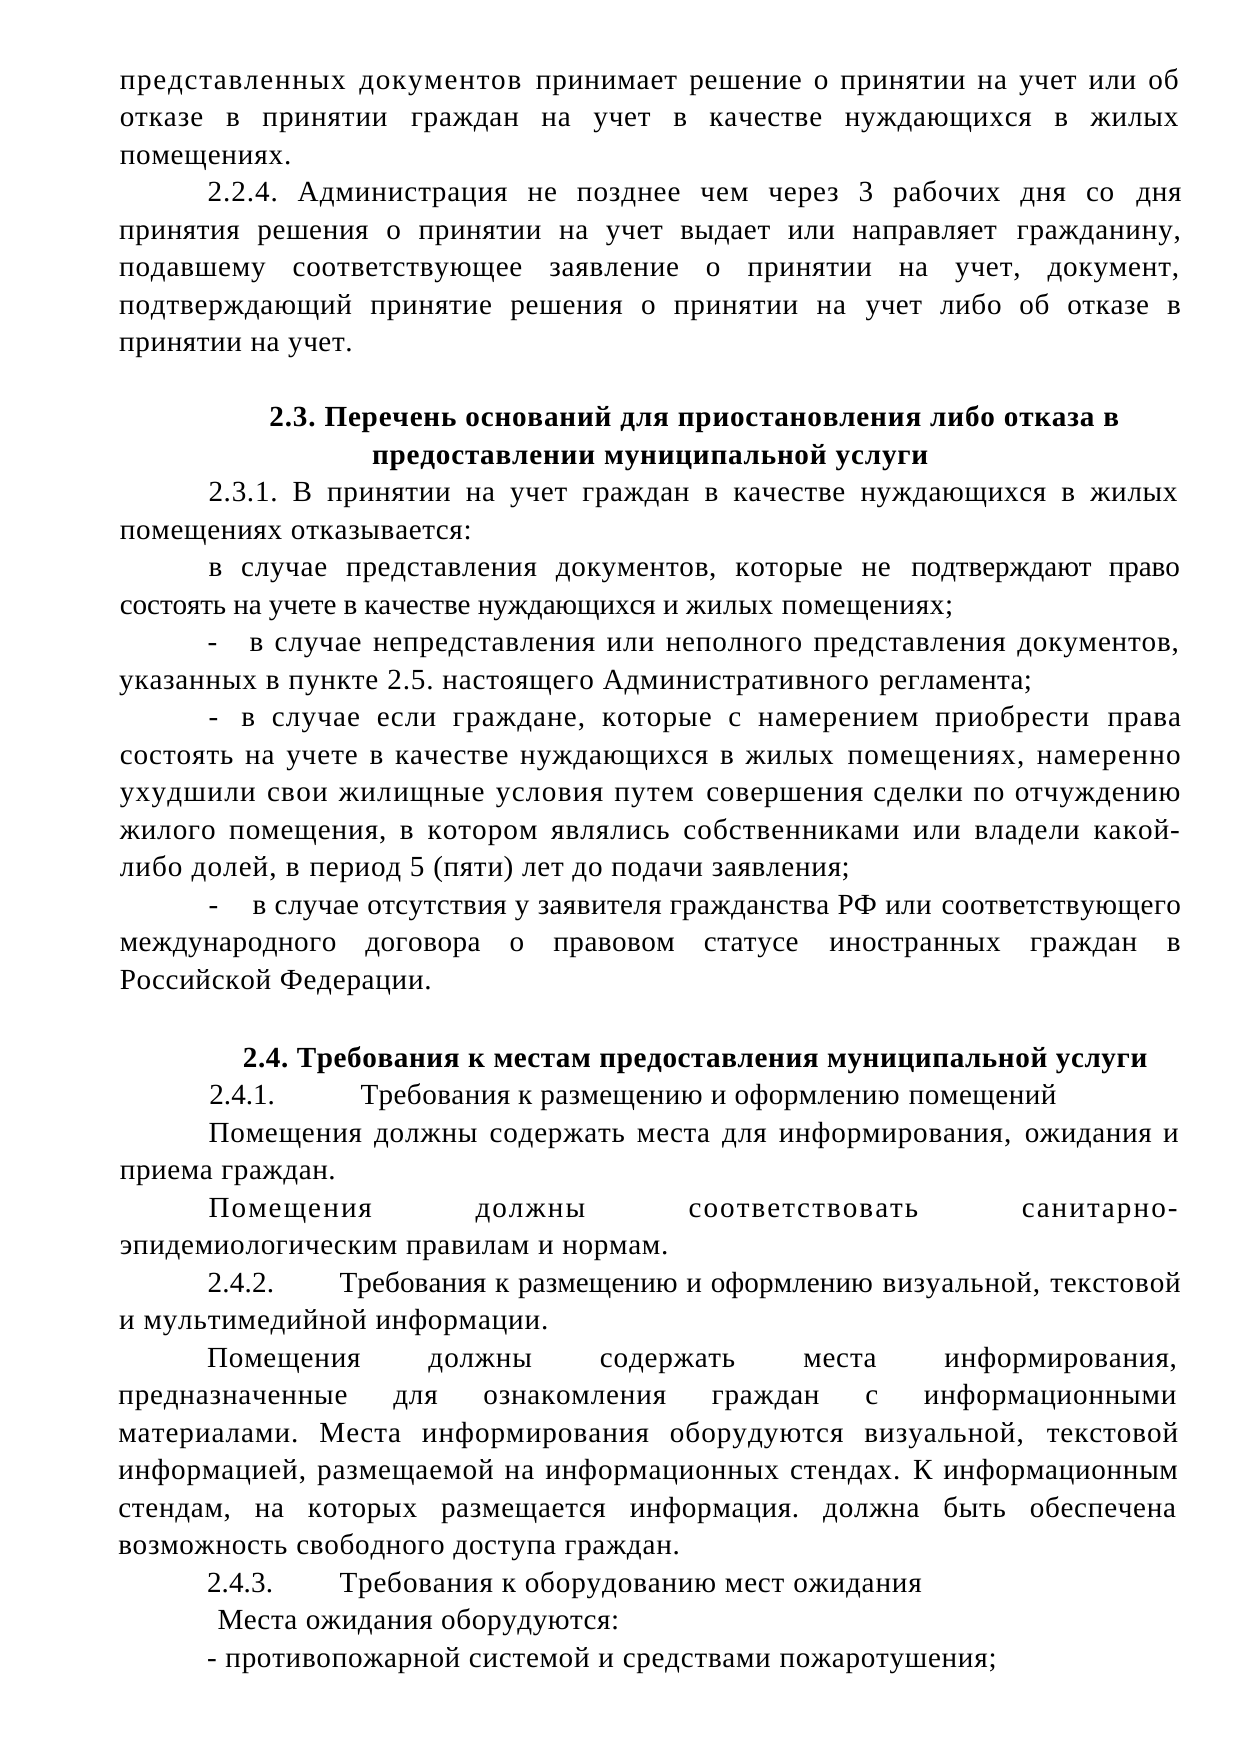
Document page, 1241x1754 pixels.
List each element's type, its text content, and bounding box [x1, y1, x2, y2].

text Места ожидания оборудуются: [129, 1599, 1181, 1637]
text Помещения должны соответствовать санитарно-эпидемиологическим правилам и нормам. [119, 1187, 1179, 1262]
text в случае представления документов, которые не подтверждают право состоять на учете в качестве нуждающихся и жилых помещениях; [119, 547, 1180, 622]
text - в случае непредставления или неполного представления документов, указанных в пункте 2.5. настоящего Административного регламента; [119, 622, 1181, 697]
text 2.4. Требования к местам предоставления муниципальной услуги [122, 1037, 1181, 1074]
text 2.3.1. В принятии на учет граждан в качестве нуждающихся в жилых помещениях отказывается: [119, 472, 1180, 547]
text 2.4.2. Требования к размещению и оформлению визуальной, текстовой и мультимедийной информации. [119, 1262, 1181, 1337]
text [119, 59, 1180, 172]
text Помещения должны содержать места информирования, предназначенные для ознакомления граждан с информационными материалами. Места информирования оборудуются визуальной, текстовой информацией, размещаемой на информационных стендах. К информационным стендам, на которых размещается информация. должна быть обеспечена возможность свободного доступа граждан. [118, 1337, 1178, 1562]
text - в случае если граждане, которые с намерением приобрести права состоять на учете в качестве нуждающихся в жилых помещениях, намеренно ухудшили свои жилищные условия путем совершения сделки по отчуждению жилого помещения, в котором являлись собственниками или владели какой-либо долей, в период 5 (пяти) лет до подачи заявления; [119, 697, 1181, 884]
text - в случае отсутствия у заявителя гражданства РФ или соответствующего международного договора о правовом статусе иностранных граждан в Российской Федерации. [119, 884, 1181, 997]
text 2.3. Перечень оснований для приостановления либо отказа в предоставлении муниципальной услуги [121, 397, 1180, 472]
text Помещения должны содержать места для информирования, ожидания и приема граждан. [119, 1112, 1179, 1187]
text 2.4.1. Требования к размещению и оформлению помещений [120, 1074, 1181, 1112]
text 2.2.4. Администрация не позднее чем через 3 рабочих дня со дня принятия решения о принятии на учет выдает или направляет гражданину, подавшему соответствующее заявление о принятии на учет, документ, подтверждающий принятие решения о принятии на учет либо об отказе в принятии на учет. [119, 172, 1181, 359]
text 2.4.3. Требования к оборудованию мест ожидания [118, 1562, 1181, 1599]
text - противопожарной системой и средствами пожаротушения; [118, 1637, 1181, 1674]
